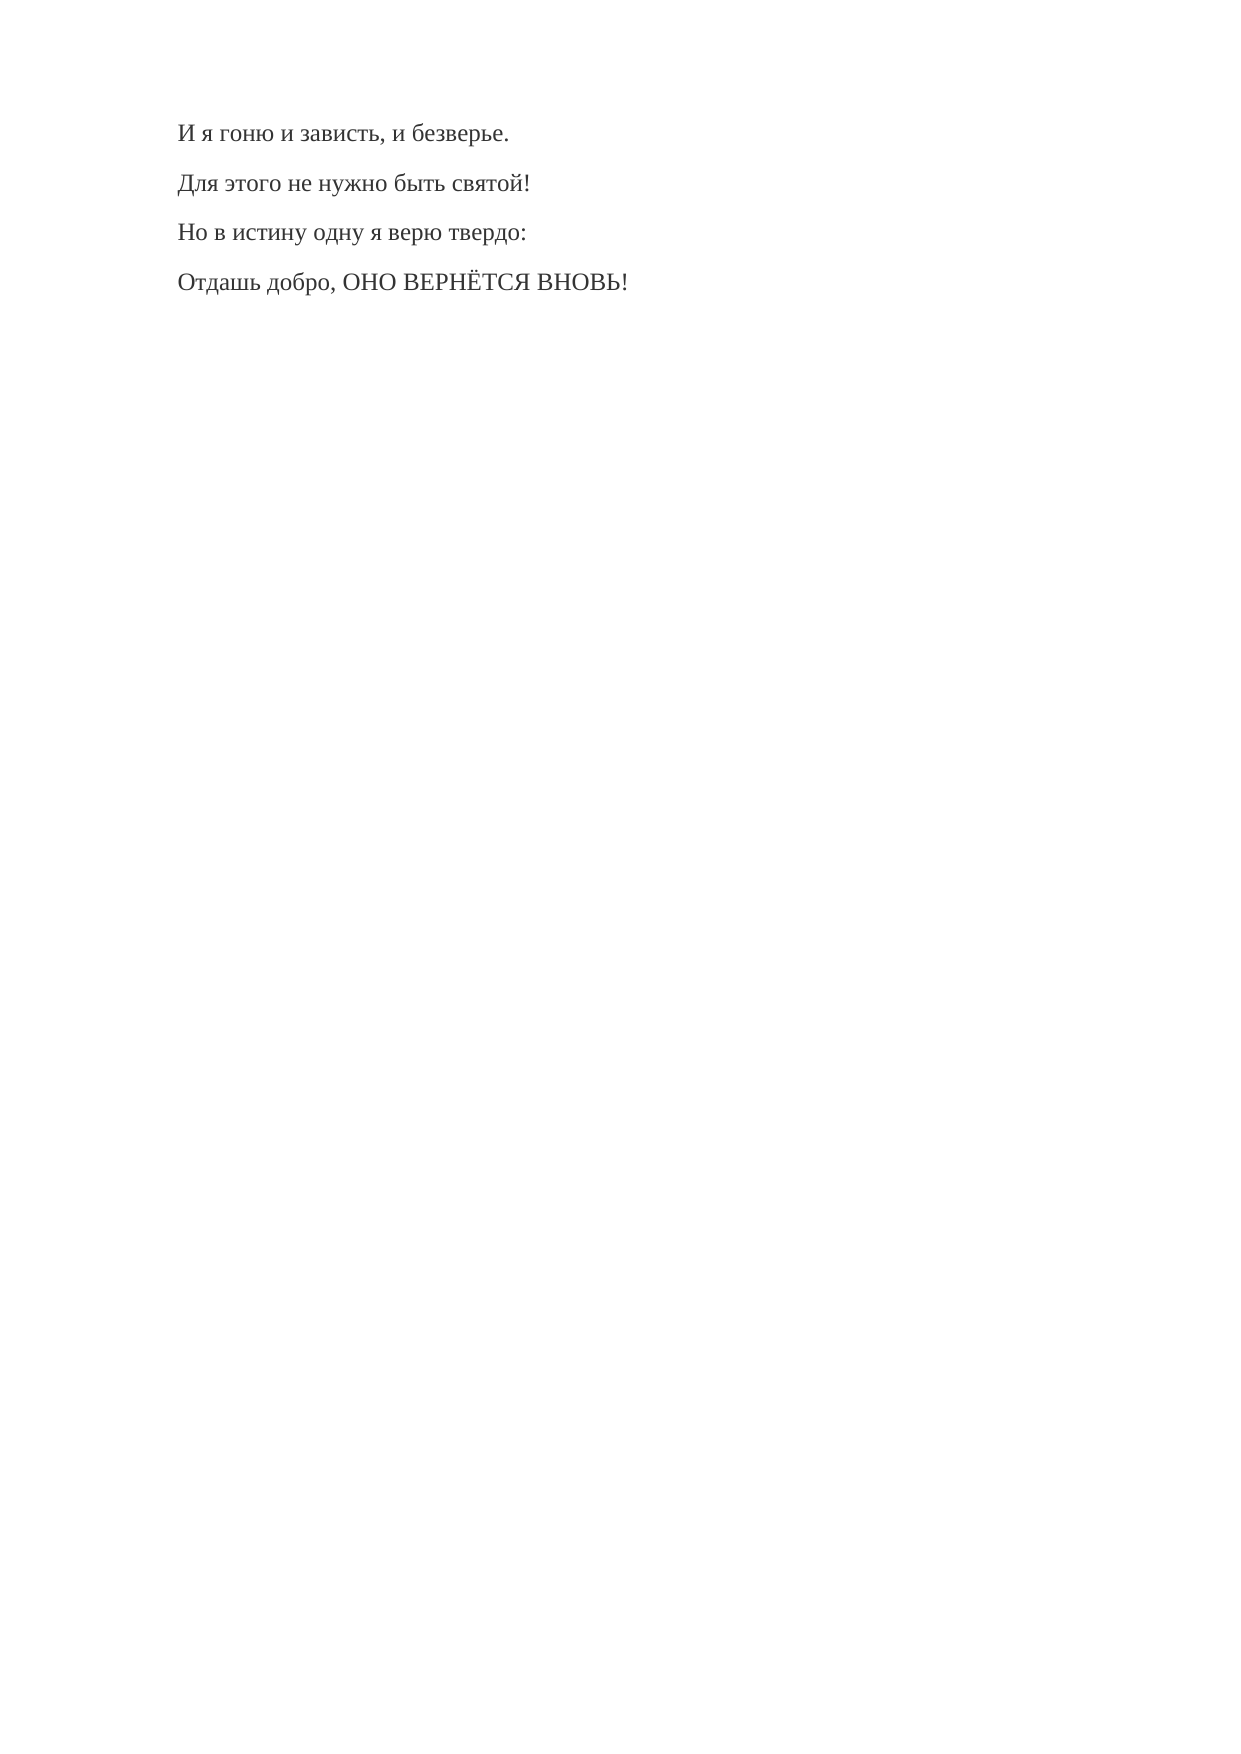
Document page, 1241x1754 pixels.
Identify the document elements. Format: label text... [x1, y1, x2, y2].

text Для этого не нужно быть святой! [177, 168, 1152, 196]
text И я гоню и зависть, и безверье. [177, 118, 1152, 147]
text Но в истину одну я верю твердо: [177, 217, 1152, 246]
text Отдашь добро, ОНО ВЕРНЁТСЯ ВНОВЬ! [177, 267, 1152, 296]
